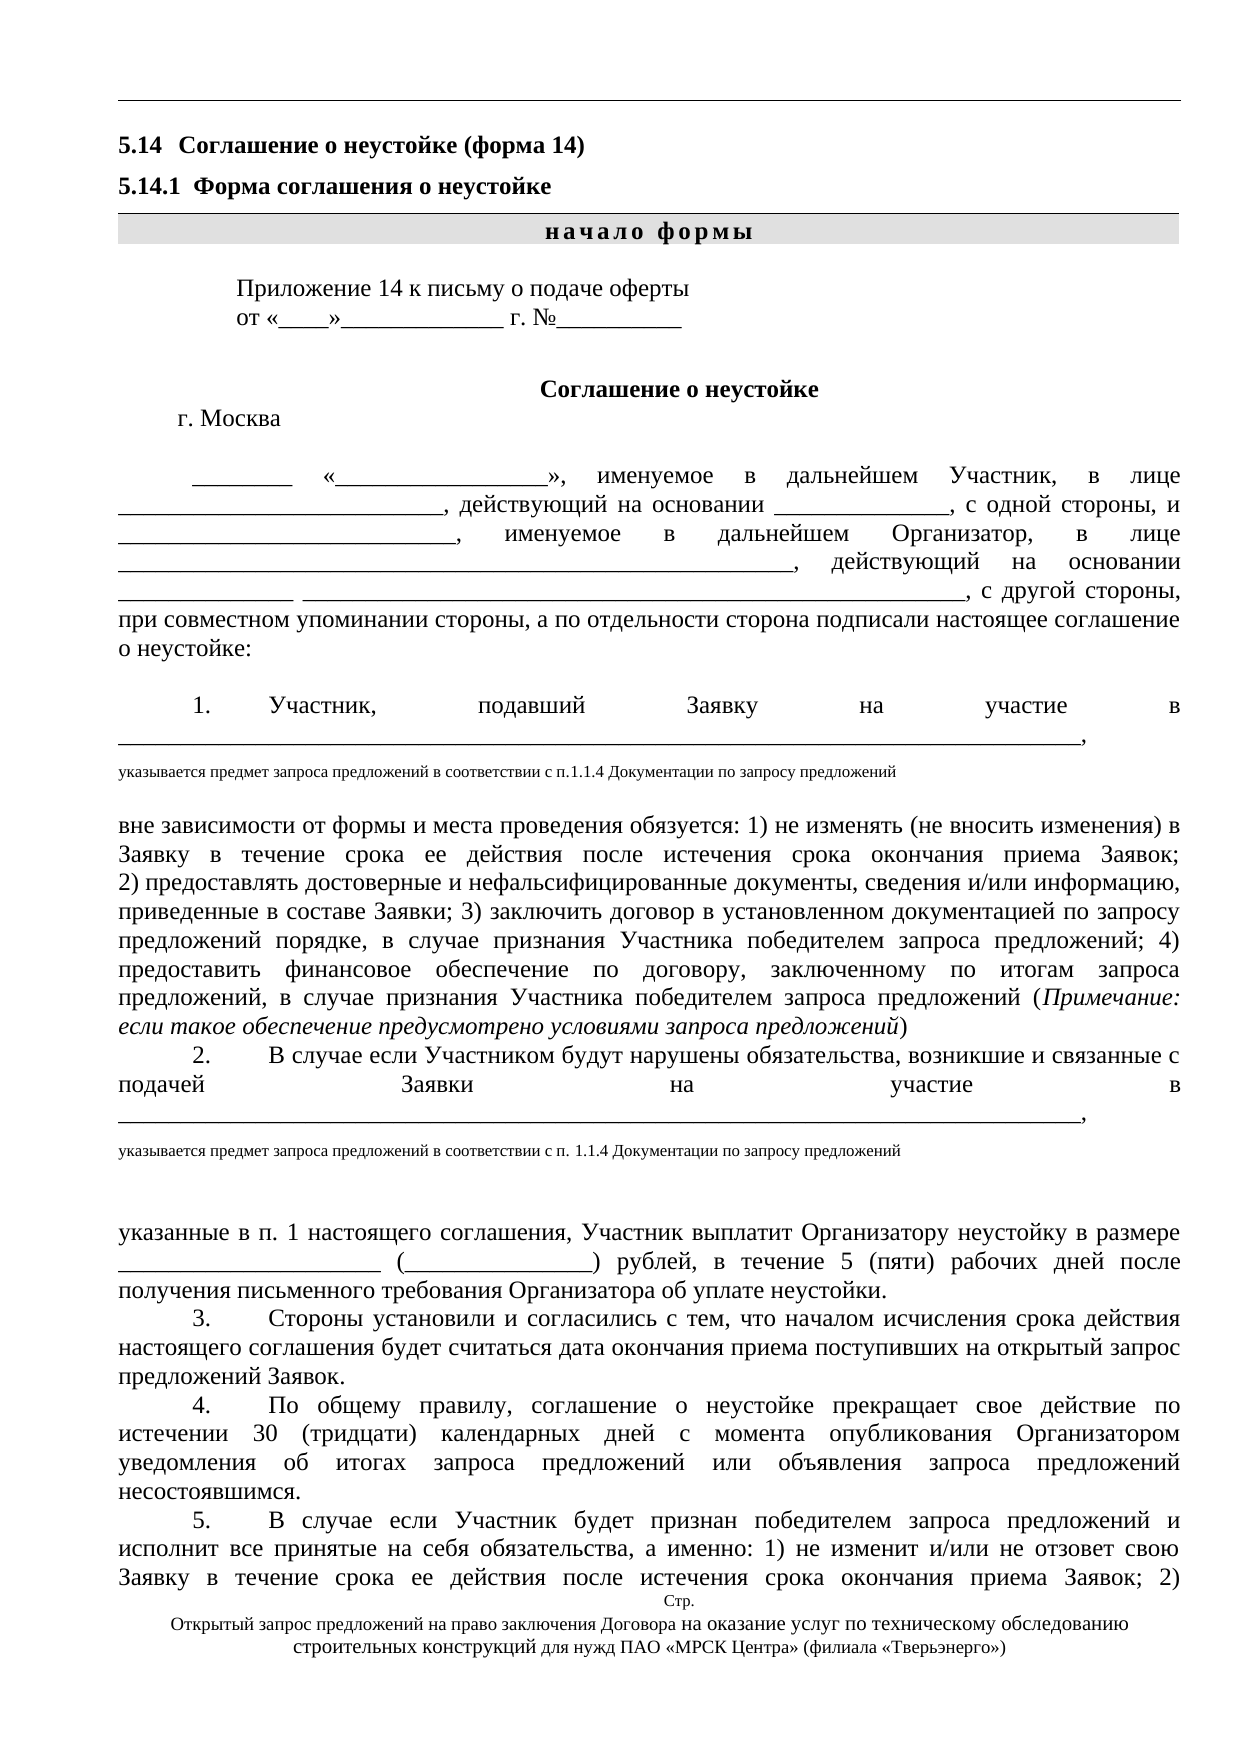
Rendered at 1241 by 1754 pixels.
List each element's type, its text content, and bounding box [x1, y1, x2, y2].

text вне зависимости от формы и места проведения обязуется: 1) не изменять (не вносить изменения) в Заявку в течение срока ее действия после истечения срока окончания приема Заявок; 2) предоставлять достоверные и нефальсифицированные документы, сведения и/или информацию, приведенные в составе Заявки; 3) заключить договор в установленном документацией по запросу предложений порядке, в случае признания Участника победителем запроса предложений; 4) предоставить финансовое обеспечение по договору, заключенному по итогам запроса предложений, в случае признания Участника победителем запроса предложений (Примечание: если такое обеспечение предусмотрено условиями запроса предложений) [118, 810, 1181, 1040]
text указанные в п. 1 настоящего соглашения, Участник выплатит Организатору неустойку в размере _____________________ (_______________) рублей, в течение 5 (пяти) рабочих дней после получения письменного требования Организатора об уплате неустойки. [118, 1217, 1181, 1303]
text указывается предмет запроса предложений в соответствии с п. 1.1.4 Документации по запросу предложений [118, 1126, 1181, 1160]
text Соглашение о неустойке [118, 374, 1181, 403]
list Стороны установили и согласились с тем, что началом исчисления срока действия настоящего соглашения будет считаться дата окончания приема поступивших на открытый запрос предложений Заявок. [118, 1303, 1181, 1390]
text указывается предмет запроса предложений в соответствии с п.1.1.4 Документации по запросу предложений [118, 748, 1181, 781]
text начало формы [118, 214, 1179, 244]
subtitle Форма соглашения о неустойке [118, 171, 1181, 200]
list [118, 1505, 1181, 1591]
list По общему правилу, соглашение о неустойке прекращает свое действие по истечении 30 (тридцати) календарных дней с момента опубликования Организатором уведомления об итогах запроса предложений или объявления запроса предложений несостоявшимся. [118, 1390, 1181, 1505]
subtitle Соглашение о неустойке (форма 14) [118, 130, 1181, 159]
text Приложение 14 к письму о подаче оферты от «____»_____________ г. №__________ [236, 273, 1181, 331]
list В случае если Участником будут нарушены обязательства, возникшие и связанные с подачей Заявки на участие в _____________________________________________________________________________, [118, 1040, 1181, 1126]
text г. Москва [118, 403, 1181, 431]
list Участник, подавший Заявку на участие в _____________________________________________________________________________, [118, 690, 1181, 748]
text ________ «_________________», именуемое в дальнейшем Участник, в лице __________________________, действующий на основании ______________, с одной стороны, и ___________________________, именуемое в дальнейшем Организатор, в лице ______________________________________________________, действующий на основании ______________ _____________________________________________________, с другой стороны, при совместном упоминании стороны, а по отдельности сторона подписали настоящее соглашение о неустойке: [118, 460, 1181, 661]
